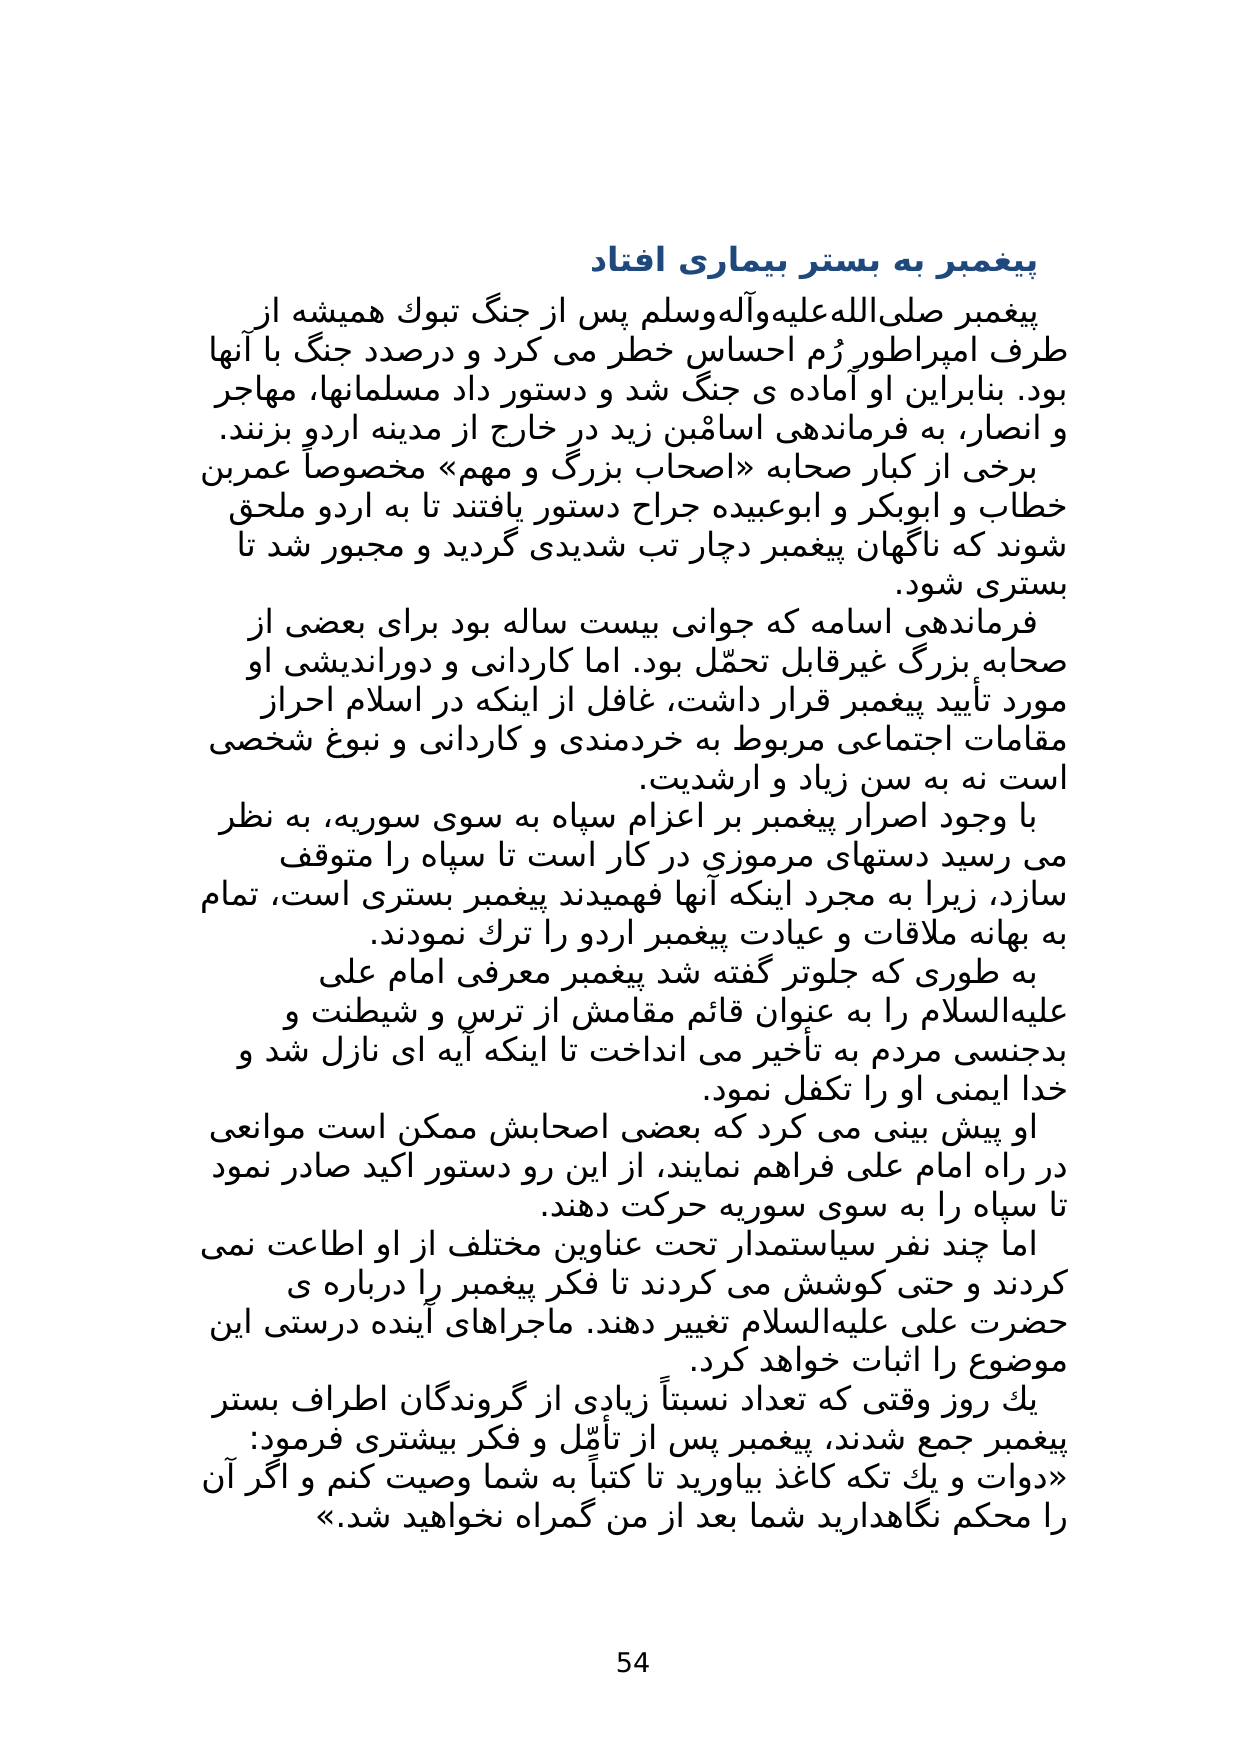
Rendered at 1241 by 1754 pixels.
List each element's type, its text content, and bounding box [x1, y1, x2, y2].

text برخى از كبار صحابه «اصحاب بزرگ و مهم» مخصوصاً عمربن خطاب و ابوبكر و ابوعبيده جراح دستور يافتند تا به اردو ملحق شوند كه ناگهان پيغمبر دچار تب شديدى گرديد و مجبور شد تا بسترى شود. [197, 447, 1069, 603]
text فرماندهى اسامه كه جوانى بيست ساله بود براى بعضى از صحابه بزرگ غيرقابل تحمّل بود. اما كاردانى و دورانديشى او مورد تأييد پيغمبر قرار داشت، غافل از اينكه در اسلام احراز مقامات اجتماعى مربوط به خردمندى و كاردانى و نبوغ شخصى است نه به سن زياد و ارشديت. [197, 603, 1069, 797]
text به طورى كه جلوتر گفته شد پيغمبر معرفى امام على عليه‌السلام را به عنوان قائم مقامش از ترس و شيطنت و بدجنسى مردم به تأخير مى انداخت تا اينكه آيه اى نازل شد و خدا ايمنى او را تكفل نمود. [197, 952, 1069, 1108]
subtitle پيغمبر به بستر بيمارى افتاد [197, 241, 1069, 279]
text يك روز وقتى كه تعداد نسبتاً زيادى از گروندگان اطراف بستر پيغمبر جمع شدند، پيغمبر پس از تأمّل و فكر بيشترى فرمود: «دوات و يك تكه كاغذ بياوريد تا كتباً به شما وصيت كنم و اگر آن را محكم نگاهداريد شما بعد از من گمراه نخواهيد شد.» [197, 1380, 1069, 1535]
text او پيش بينى مى كرد كه بعضى اصحابش ممكن است موانعى در راه امام على فراهم نمايند، از اين رو دستور اكيد صادر نمود تا سپاه را به سوى سوريه حركت دهند. [197, 1108, 1069, 1224]
text پيغمبر صلى‌الله‌عليه‌وآله‌وسلم پس از جنگ تبوك هميشه از طرف امپراطور رُم احساس خطر مى كرد و درصدد جنگ با آنها بود. بنابراين او آماده ى جنگ شد و دستور داد مسلمانها، مهاجر و انصار، به فرماندهى اسامْبن زيد در خارج از مدينه اردو بزنند. [197, 292, 1069, 447]
text با وجود اصرار پيغمبر بر اعزام سپاه به سوى سوريه، به نظر مى رسيد دستهاى مرموزى در كار است تا سپاه را متوقف سازد، زيرا به مجرد اينكه آنها فهميدند پيغمبر بسترى است، تمام به بهانه ملاقات و عيادت پيغمبر اردو را ترك نمودند. [197, 797, 1069, 952]
text اما چند نفر سياستمدار تحت عناوين مختلف از او اطاعت نمى كردند و حتى كوشش مى كردند تا فكر پيغمبر را درباره ى حضرت على عليه‌السلام تغيير دهند. ماجراهاى آينده درستى اين موضوع را اثبات خواهد كرد. [197, 1224, 1069, 1380]
